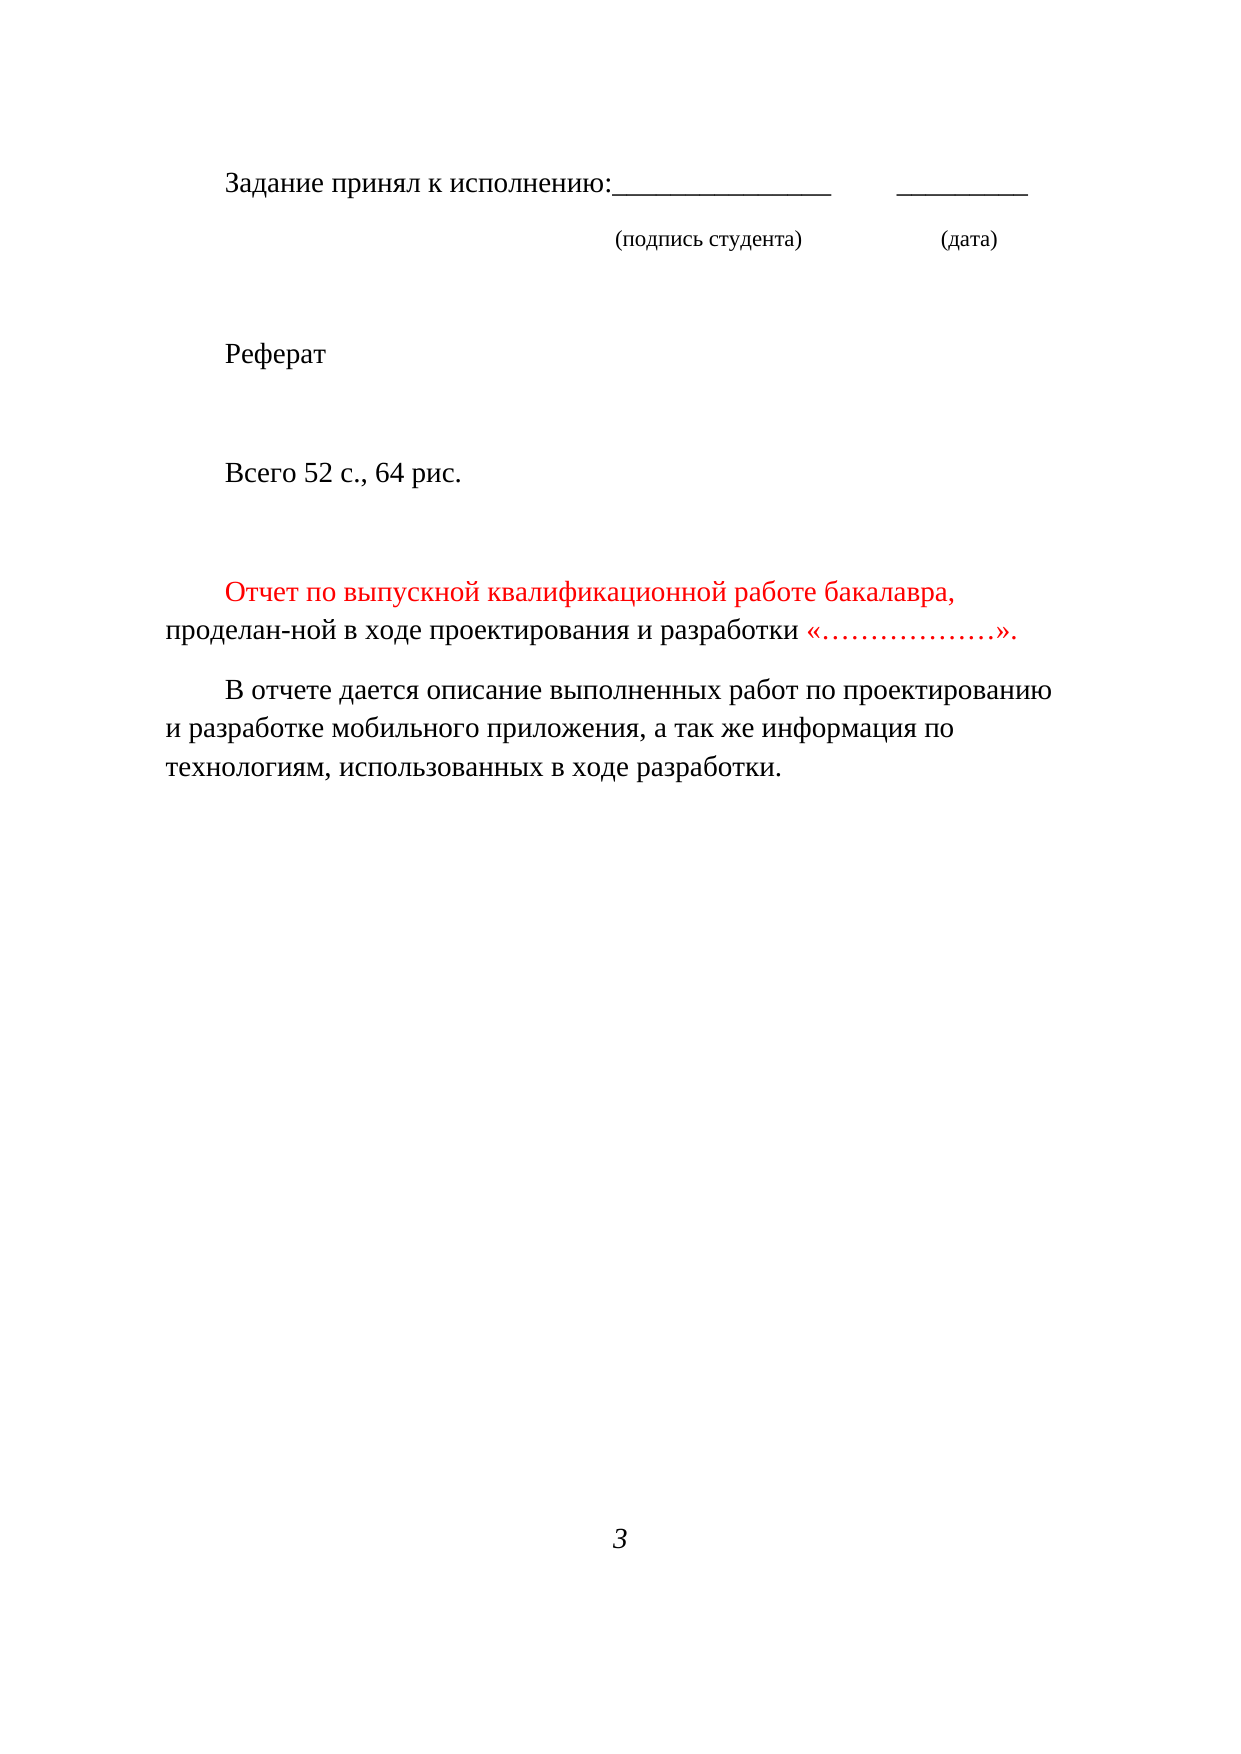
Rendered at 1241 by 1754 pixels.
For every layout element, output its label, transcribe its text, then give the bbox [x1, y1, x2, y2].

text Всего 52 с., 64 рис. [165, 455, 1075, 489]
text Отчет по выпускной квалификационной работе бакалавра, проделан-ной в ходе проектирования и разработки «………………». [165, 574, 1075, 646]
text В отчете дается описание выполненных работ по проектированию и разработке мобильного приложения, а так же информация по технологиям, использованных в ходе разработки. [165, 672, 1075, 782]
text Реферат [165, 336, 1075, 370]
text Задание принял к исполнению:_______________ _________ [165, 165, 1075, 199]
text (подпись студента) (дата) [165, 225, 1075, 251]
